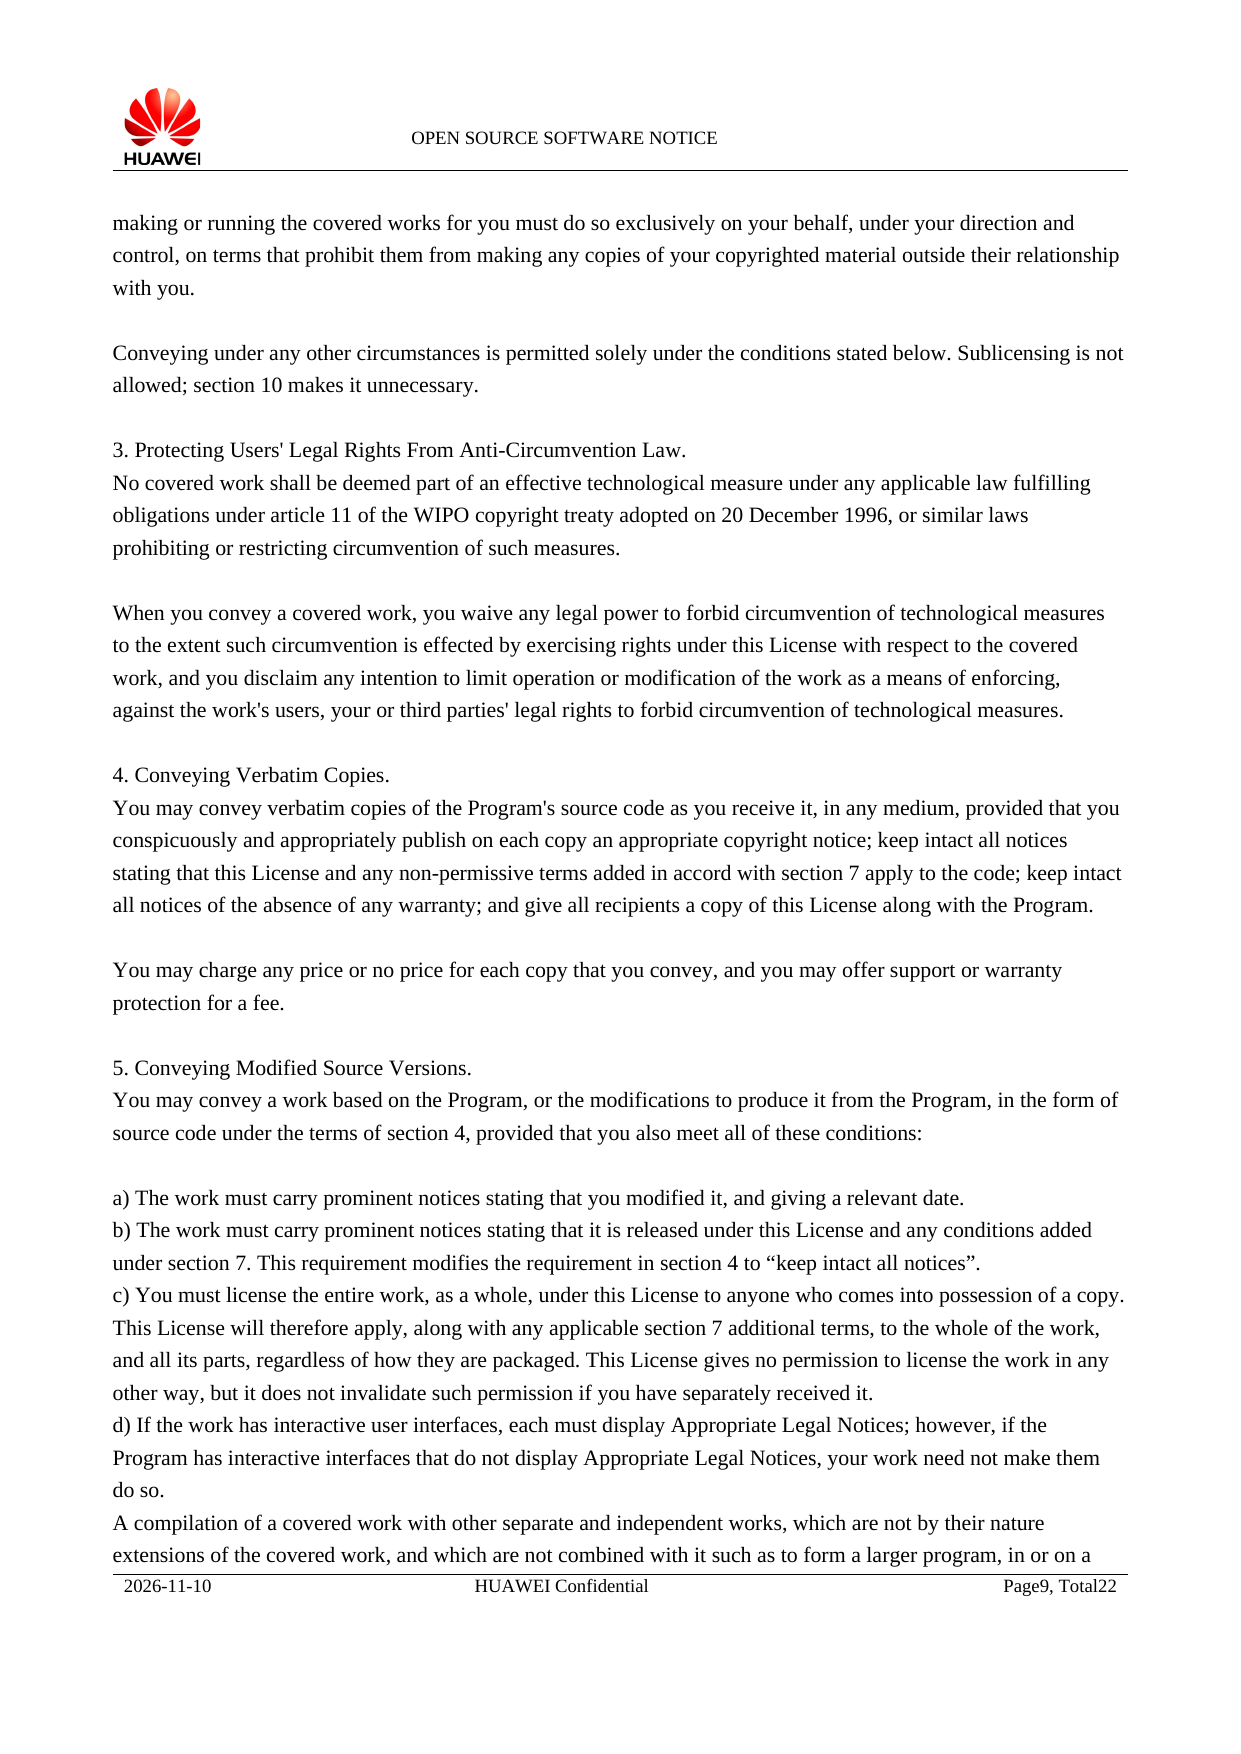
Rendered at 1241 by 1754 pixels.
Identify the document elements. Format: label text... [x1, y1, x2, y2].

picture [124, 88, 201, 165]
